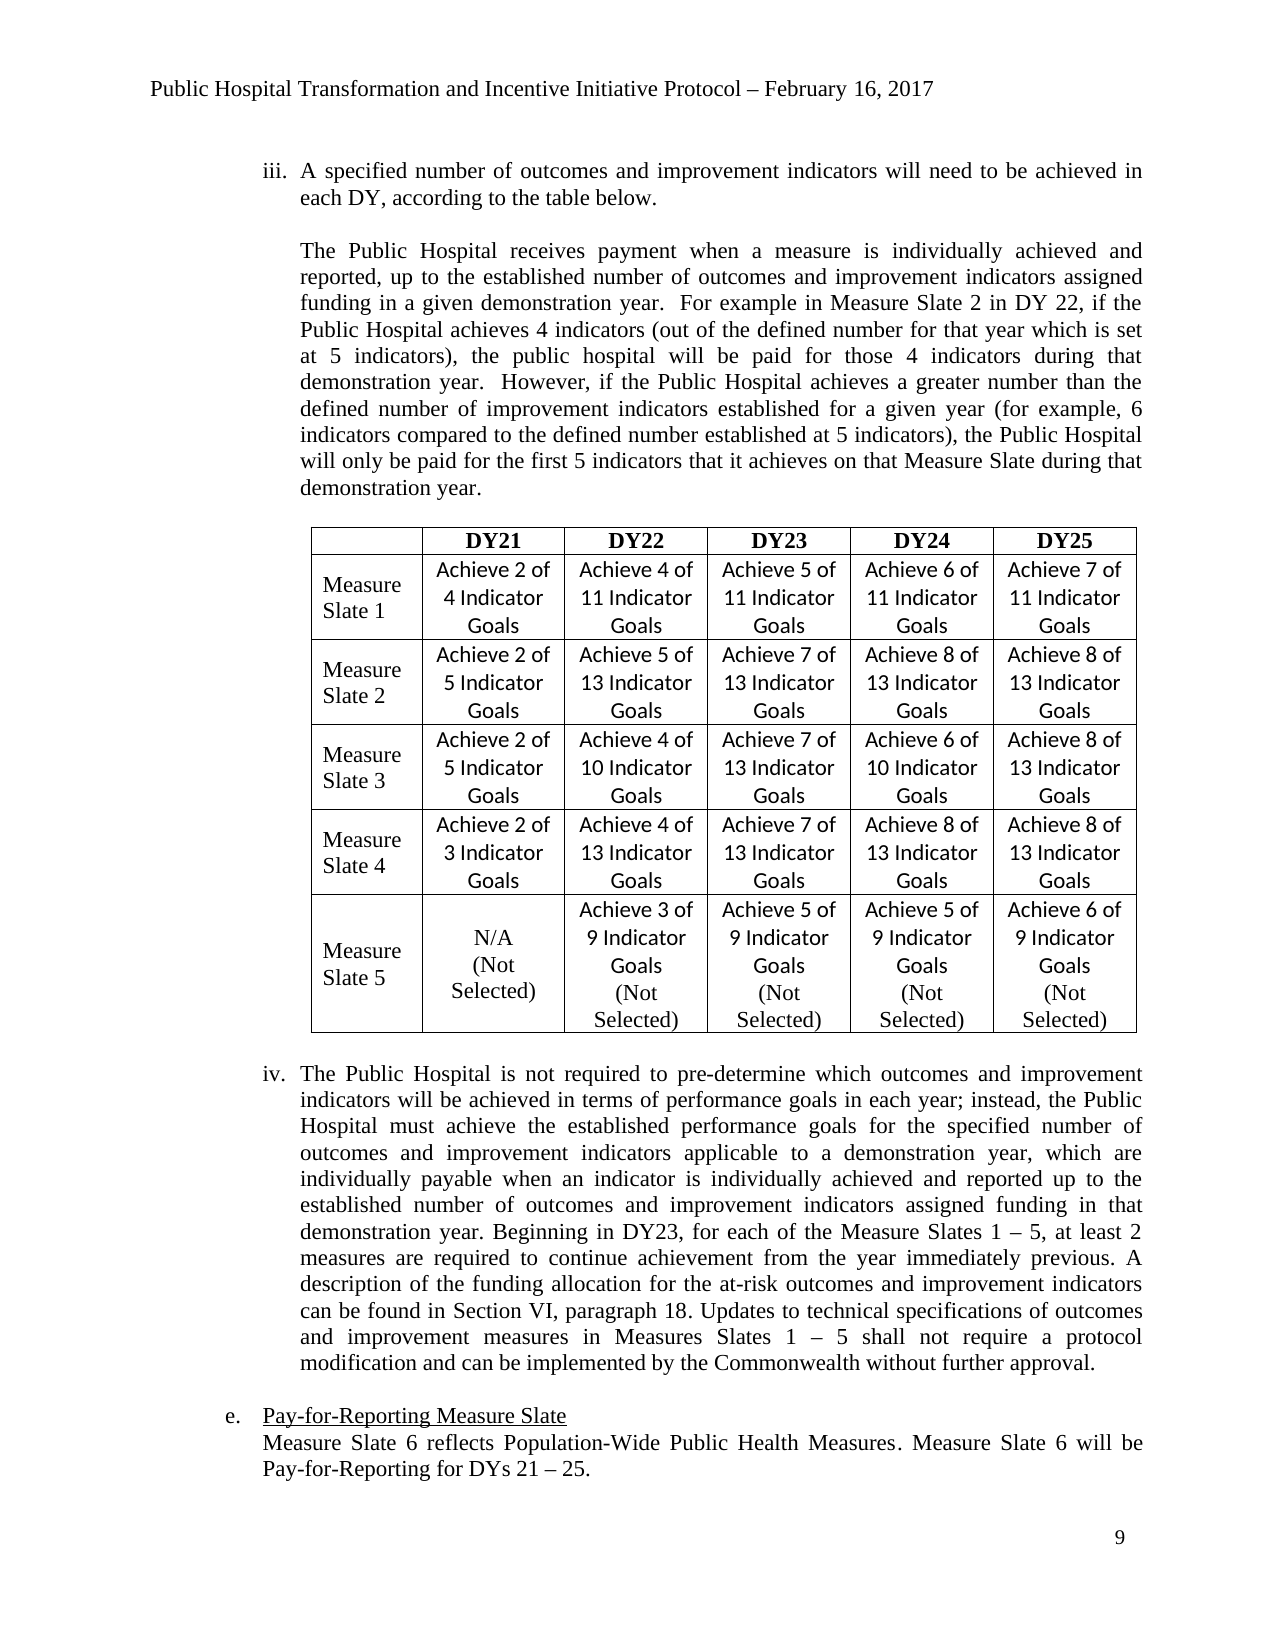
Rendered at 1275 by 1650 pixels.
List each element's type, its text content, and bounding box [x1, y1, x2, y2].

table_header DY21 [423, 528, 564, 554]
list A specified number of outcomes and improvement indicators will need to be achieved in each DY, according to the table below. [262, 158, 1144, 210]
list The Public Hospital is not required to pre-determine which outcomes and improvement indicators will be achieved in terms of performance goals in each year; instead, the Public Hospital must achieve the established performance goals for the specified number of outcomes and improvement indicators applicable to a demonstration year, which are individually payable when an indicator is individually achieved and reported up to the established number of outcomes and improvement indicators assigned funding in that demonstration year. Beginning in DY23, for each of the Measure Slates 1 – 5, at least 2 measures are required to continue achievement from the year immediately previous. A description of the funding allocation for the at-risk outcomes and improvement indicators can be found in Section VI, paragraph 18. Updates to technical specifications of outcomes and improvement measures in Measures Slates 1 – 5 shall not require a protocol modification and can be implemented by the Commonwealth without further approval. [262, 1059, 1144, 1376]
table_cell Measure Slate 5 [312, 895, 422, 1032]
table_cell Achieve 8 of 13 Indicator Goals [851, 810, 993, 894]
table_header DY22 [565, 528, 707, 554]
table_cell Achieve 4 of 13 Indicator Goals [565, 810, 707, 894]
table_cell Measure Slate 3 [312, 725, 422, 809]
table_cell Achieve 5 of 11 Indicator Goals [708, 555, 850, 639]
table_cell Achieve 8 of 13 Indicator Goals [994, 810, 1136, 894]
table_cell Achieve 4 of 11 Indicator Goals [565, 555, 707, 639]
table_cell Measure Slate 4 [312, 810, 422, 894]
table_cell Achieve 8 of 13 Indicator Goals [851, 640, 993, 724]
table_cell Achieve 6 of 10 Indicator Goals [851, 725, 993, 809]
table_cell Achieve 2 of 3 Indicator Goals [423, 810, 564, 894]
table_cell Achieve 2 of 4 Indicator Goals [423, 555, 564, 639]
table_cell Achieve 5 of 13 Indicator Goals [565, 640, 707, 724]
table_cell Achieve 6 of 9 Indicator Goals (Not Selected) [994, 895, 1136, 1032]
table_cell Achieve 5 of 9 Indicator Goals (Not Selected) [851, 895, 993, 1032]
table_cell Measure Slate 1 [312, 555, 422, 639]
list The Public Hospital receives payment when a measure is individually achieved and reported, up to the established number of outcomes and improvement indicators assigned funding in a given demonstration year. For example in Measure Slate 2 in DY 22, if the Public Hospital achieves 4 indicators (out of the defined number for that year which is set at 5 indicators), the public hospital will be paid for those 4 indicators during that demonstration year. However, if the Public Hospital achieves a greater number than the defined number of improvement indicators established for a given year (for example, 6 indicators compared to the defined number established at 5 indicators), the Public Hospital will only be paid for the first 5 indicators that it achieves on that Measure Slate during that demonstration year. [300, 237, 1144, 500]
table_header DY25 [994, 528, 1136, 554]
table_cell Achieve 7 of 11 Indicator Goals [994, 555, 1136, 639]
list Measure Slate 6 reflects Population-Wide Public Health Measures. Measure Slate 6 will be Pay-for-Reporting for DYs 21 – 25. [262, 1428, 1144, 1481]
table_cell Achieve 7 of 13 Indicator Goals [708, 725, 850, 809]
table_cell Achieve 5 of 9 Indicator Goals (Not Selected) [708, 895, 850, 1032]
table_cell Measure Slate 2 [312, 640, 422, 724]
table_cell Achieve 6 of 11 Indicator Goals [851, 555, 993, 639]
table_header DY24 [851, 528, 993, 554]
table_cell Achieve 7 of 13 Indicator Goals [708, 810, 850, 894]
table_cell Achieve 2 of 5 Indicator Goals [423, 640, 564, 724]
table_cell Achieve 3 of 9 Indicator Goals (Not Selected) [565, 895, 707, 1032]
list Pay-for-Reporting Measure Slate [225, 1402, 1144, 1428]
table_cell N/A (Not Selected) [423, 895, 564, 1032]
table_cell Achieve 2 of 5 Indicator Goals [423, 725, 564, 809]
table_cell Achieve 4 of 10 Indicator Goals [565, 725, 707, 809]
table_header DY23 [708, 528, 850, 554]
table_header [312, 528, 422, 554]
table_cell Achieve 7 of 13 Indicator Goals [708, 640, 850, 724]
table_cell Achieve 8 of 13 Indicator Goals [994, 640, 1136, 724]
table_cell Achieve 8 of 13 Indicator Goals [994, 725, 1136, 809]
